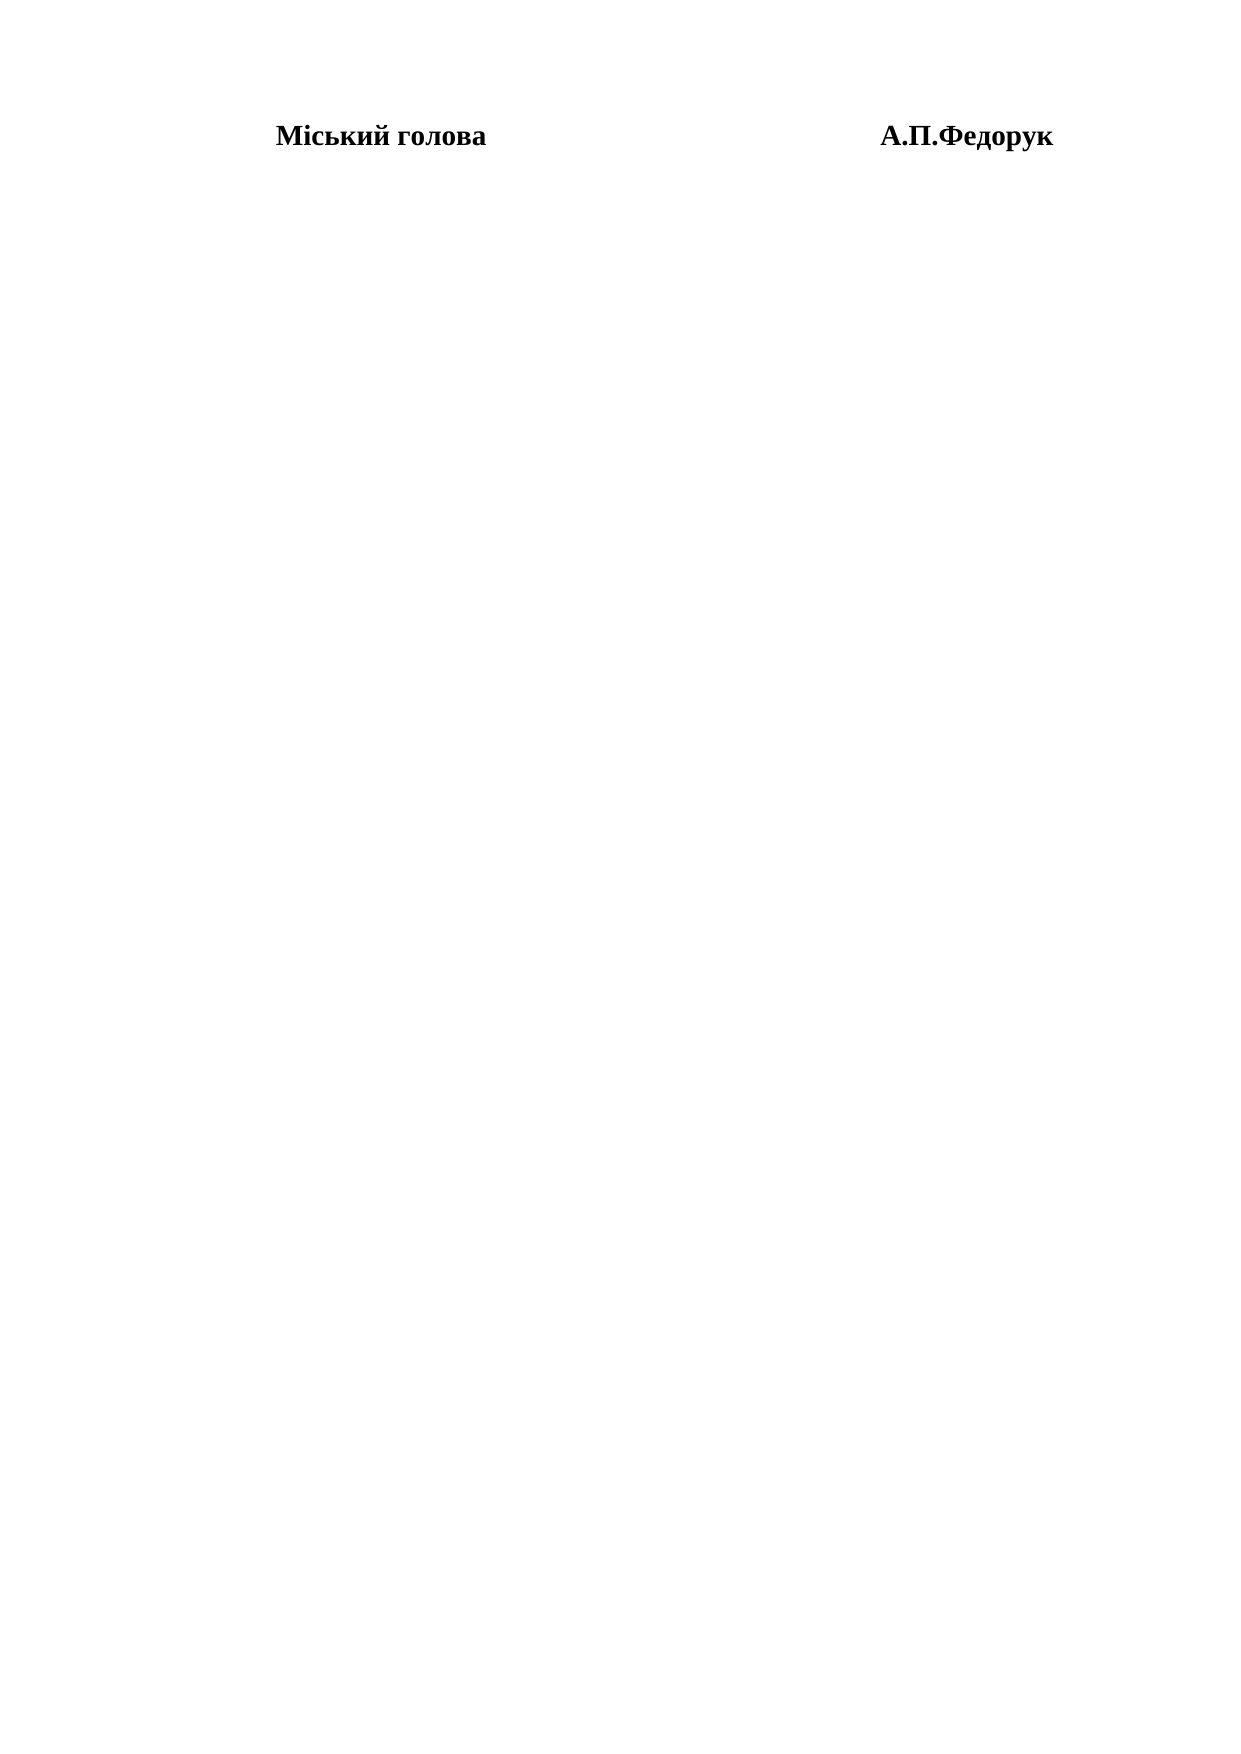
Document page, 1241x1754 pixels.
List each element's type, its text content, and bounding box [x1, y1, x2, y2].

text Міський голова А.П.Федорук [177, 118, 1152, 152]
